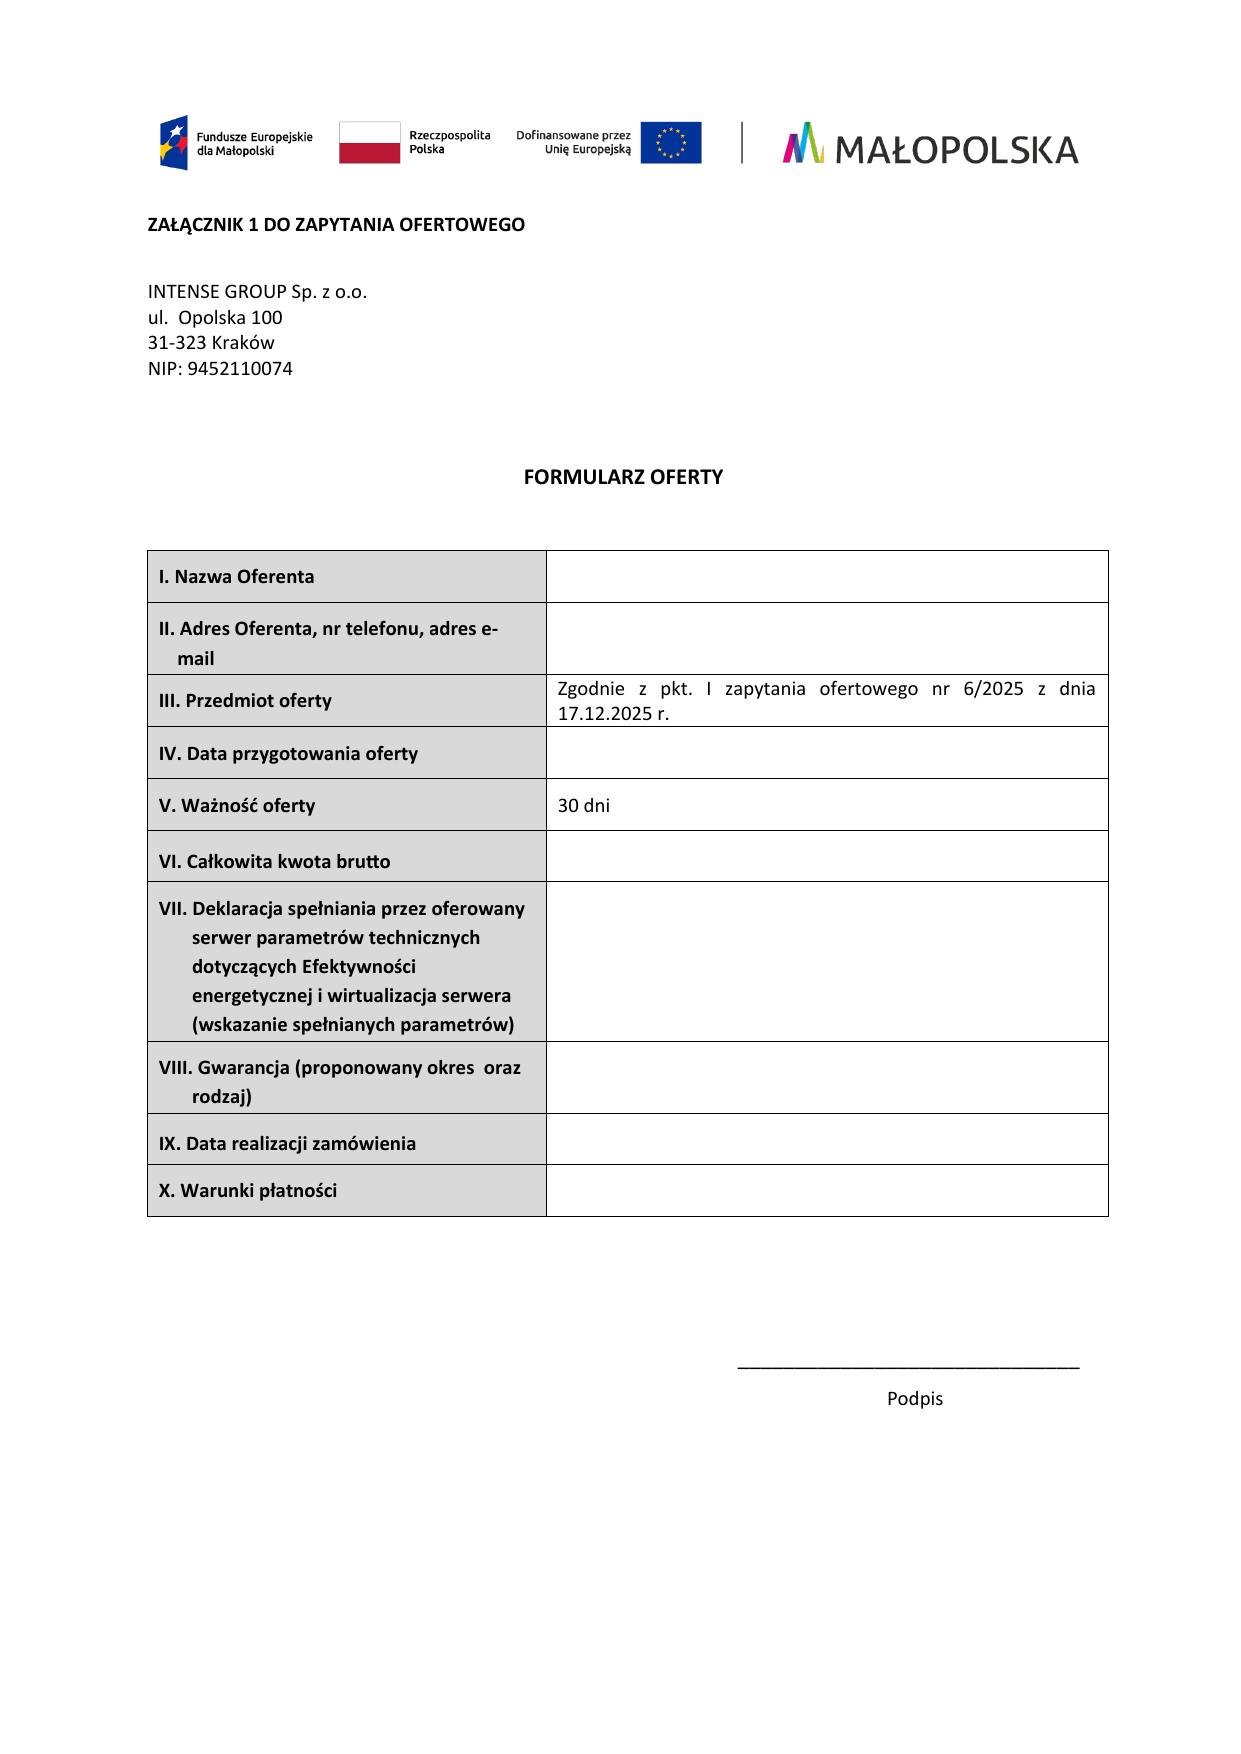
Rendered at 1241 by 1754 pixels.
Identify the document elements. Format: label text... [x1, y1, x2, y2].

text ZAŁĄCZNIK 1 DO ZAPYTANIA OFERTOWEGO [148, 211, 1092, 237]
table_header I. Nazwa Oferenta [148, 551, 546, 602]
table_cell 30 dni [547, 779, 1108, 830]
table_cell [547, 603, 1108, 674]
table_cell II. Adres Oferenta, nr telefonu, adres e-mail [148, 603, 546, 674]
text NIP: 9452110074 [148, 355, 1092, 380]
table_cell [547, 727, 1108, 778]
table_cell Zgodnie z pkt. I zapytania ofertowego nr 6/2025 z dnia 17.12.2025 r. [547, 675, 1108, 726]
table_header [547, 551, 1108, 602]
text FORMULARZ OFERTY [148, 462, 1092, 490]
table_cell [547, 1114, 1108, 1164]
table_cell VI. Całkowita kwota brutto [148, 831, 546, 881]
table_cell VIII. Gwarancja (proponowany okres oraz rodzaj) [148, 1042, 546, 1113]
table_cell III. Przedmiot oferty [148, 675, 546, 726]
picture [147, 101, 1093, 184]
table_cell [547, 831, 1108, 881]
table_cell X. Warunki płatności [148, 1165, 546, 1216]
text INTENSE GROUP Sp. z o.o. [148, 278, 1092, 304]
table_cell VII. Deklaracja spełniania przez oferowany serwer parametrów technicznych dotyczących Efektywności energetycznej i wirtualizacja serwera (wskazanie spełnianych parametrów) [148, 882, 546, 1041]
text Podpis [738, 1385, 1092, 1410]
table_cell [547, 1165, 1108, 1216]
table_cell [547, 1042, 1108, 1113]
table_cell [547, 882, 1108, 1041]
text ul. Opolska 100 [173, 304, 1092, 329]
table_cell V. Ważność oferty [148, 779, 546, 830]
text 31-323 Kraków [148, 329, 1092, 355]
text ______________________________ [738, 1343, 1092, 1371]
table_cell IV. Data przygotowania oferty [148, 727, 546, 778]
table_cell IX. Data realizacji zamówienia [148, 1114, 546, 1164]
